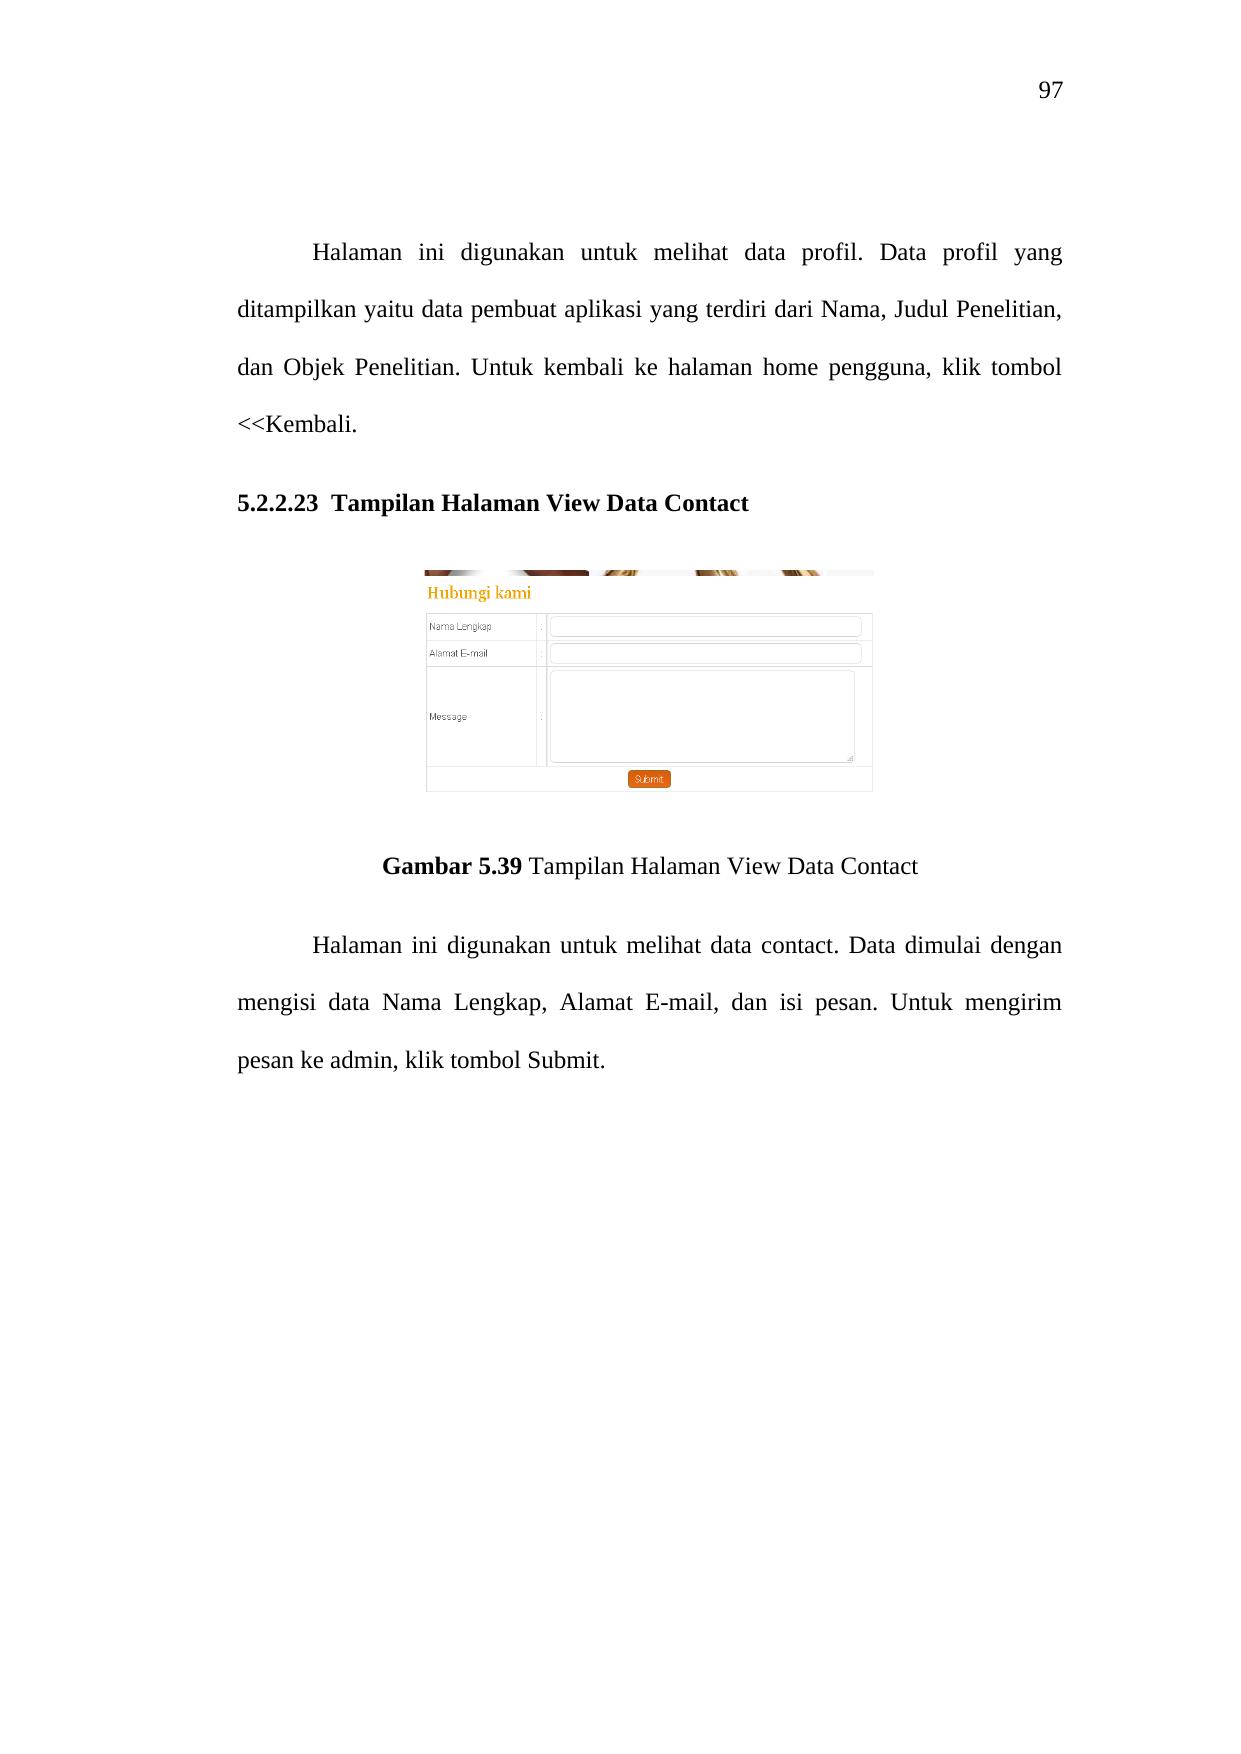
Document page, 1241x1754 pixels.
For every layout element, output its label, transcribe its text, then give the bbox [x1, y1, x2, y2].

text Halaman ini digunakan untuk melihat data contact. Data dimulai dengan mengisi data Nama Lengkap, Alamat E-mail, dan isi pesan. Untuk mengirim pesan ke admin, klik tombol Submit. [237, 930, 1063, 1073]
text Halaman ini digunakan untuk melihat data profil. Data profil yang ditampilkan yaitu data pembuat aplikasi yang terdiri dari Nama, Judul Penelitian, dan Objek Penelitian. Untuk kembali ke halaman home pengguna, klik tombol <<Kembali. [237, 237, 1063, 438]
picture [424, 570, 876, 795]
subtitle Tampilan Halaman View Data Contact [237, 488, 1063, 517]
